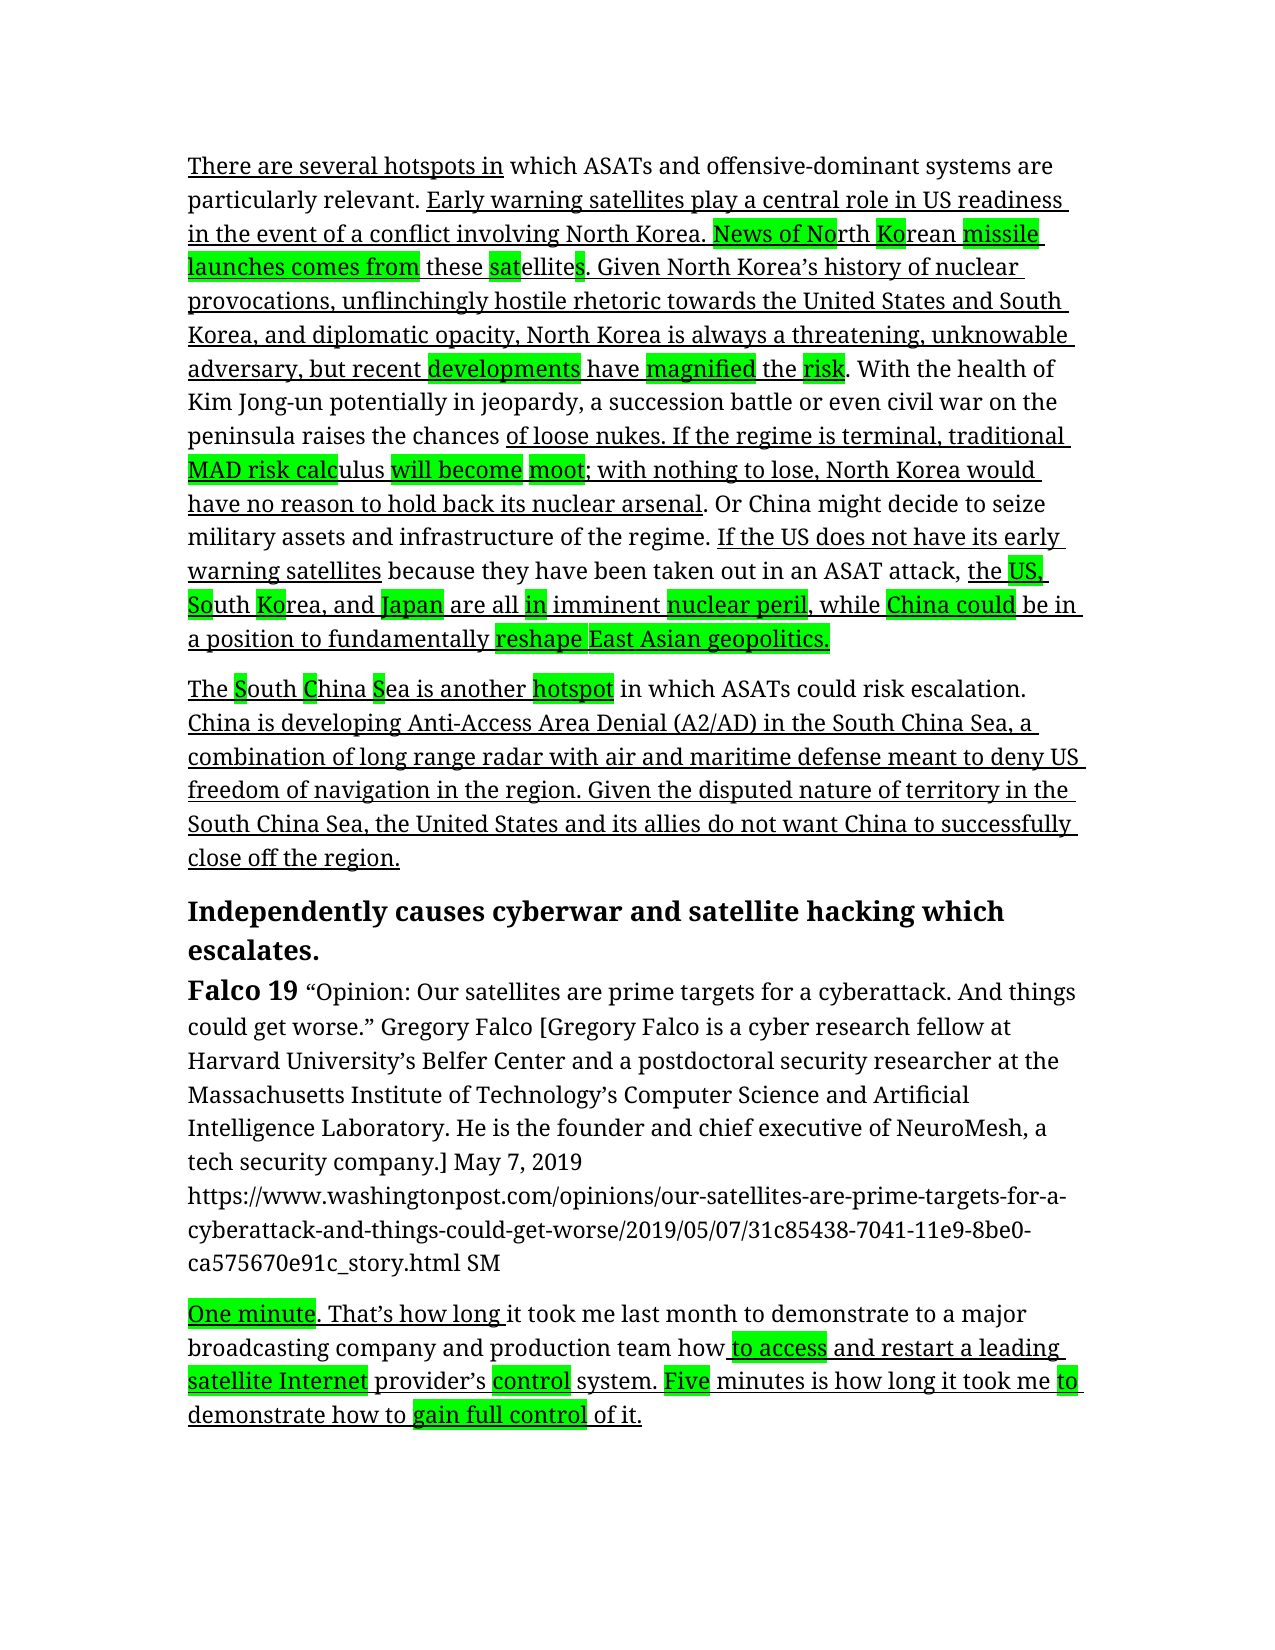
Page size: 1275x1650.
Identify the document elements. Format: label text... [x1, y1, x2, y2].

text Falco 19 “Opinion: Our satellites are prime targets for a cyberattack. And things could get worse.” Gregory Falco [Gregory Falco is a cyber research fellow at Harvard University’s Belfer Center and a postdoctoral security researcher at the Massachusetts Institute of Technology’s Computer Science and Artificial Intelligence Laboratory. He is the founder and chief executive of NeuroMesh, a tech security company.] May 7, 2019 https://www.washingtonpost.com/opinions/our-satellites-are-prime-targets-for-a-cyberattack-and-things-could-get-worse/2019/05/07/31c85438-7041-11e9-8be0-ca575670e91c_story.html SM [187, 972, 1087, 1278]
subtitle Independently causes cyberwar and satellite hacking which escalates. [187, 892, 1087, 969]
text The South China Sea is another hotspot in which ASATs could risk escalation. China is developing Anti-Access Area Denial (A2/AD) in the South China Sea, a combination of long range radar with air and maritime defense meant to deny US freedom of navigation in the region. Given the disputed nature of territory in the South China Sea, the United States and its allies do not want China to successfully close off the region. [187, 673, 1087, 873]
text There are several hotspots in which ASATs and offensive-dominant systems are particularly relevant. Early warning satellites play a central role in US readiness in the event of a conflict involving North Korea. News of North Korean missile launches comes from these satellites. Given North Korea’s history of nuclear provocations, unflinchingly hostile rhetoric towards the United States and South Korea, and diplomatic opacity, North Korea is always a threatening, unknowable adversary, but recent developments have magnified the risk. With the health of Kim Jong-un potentially in jeopardy, a succession battle or even civil war on the peninsula raises the chances of loose nukes. If the regime is terminal, traditional MAD risk calculus will become moot; with nothing to lose, North Korea would have no reason to hold back its nuclear arsenal. Or China might decide to seize military assets and infrastructure of the regime. If the US does not have its early warning satellites because they have been taken out in an ASAT attack, the US, South Korea, and Japan are all in imminent nuclear peril, while China could be in a position to fundamentally reshape East Asian geopolitics. [187, 150, 1087, 654]
text One minute. That’s how long it took me last month to demonstrate to a major broadcasting company and production team how to access and restart a leading satellite Internet provider’s control system. Five minutes is how long it took me to demonstrate how to gain full control of it. [187, 1298, 1087, 1430]
